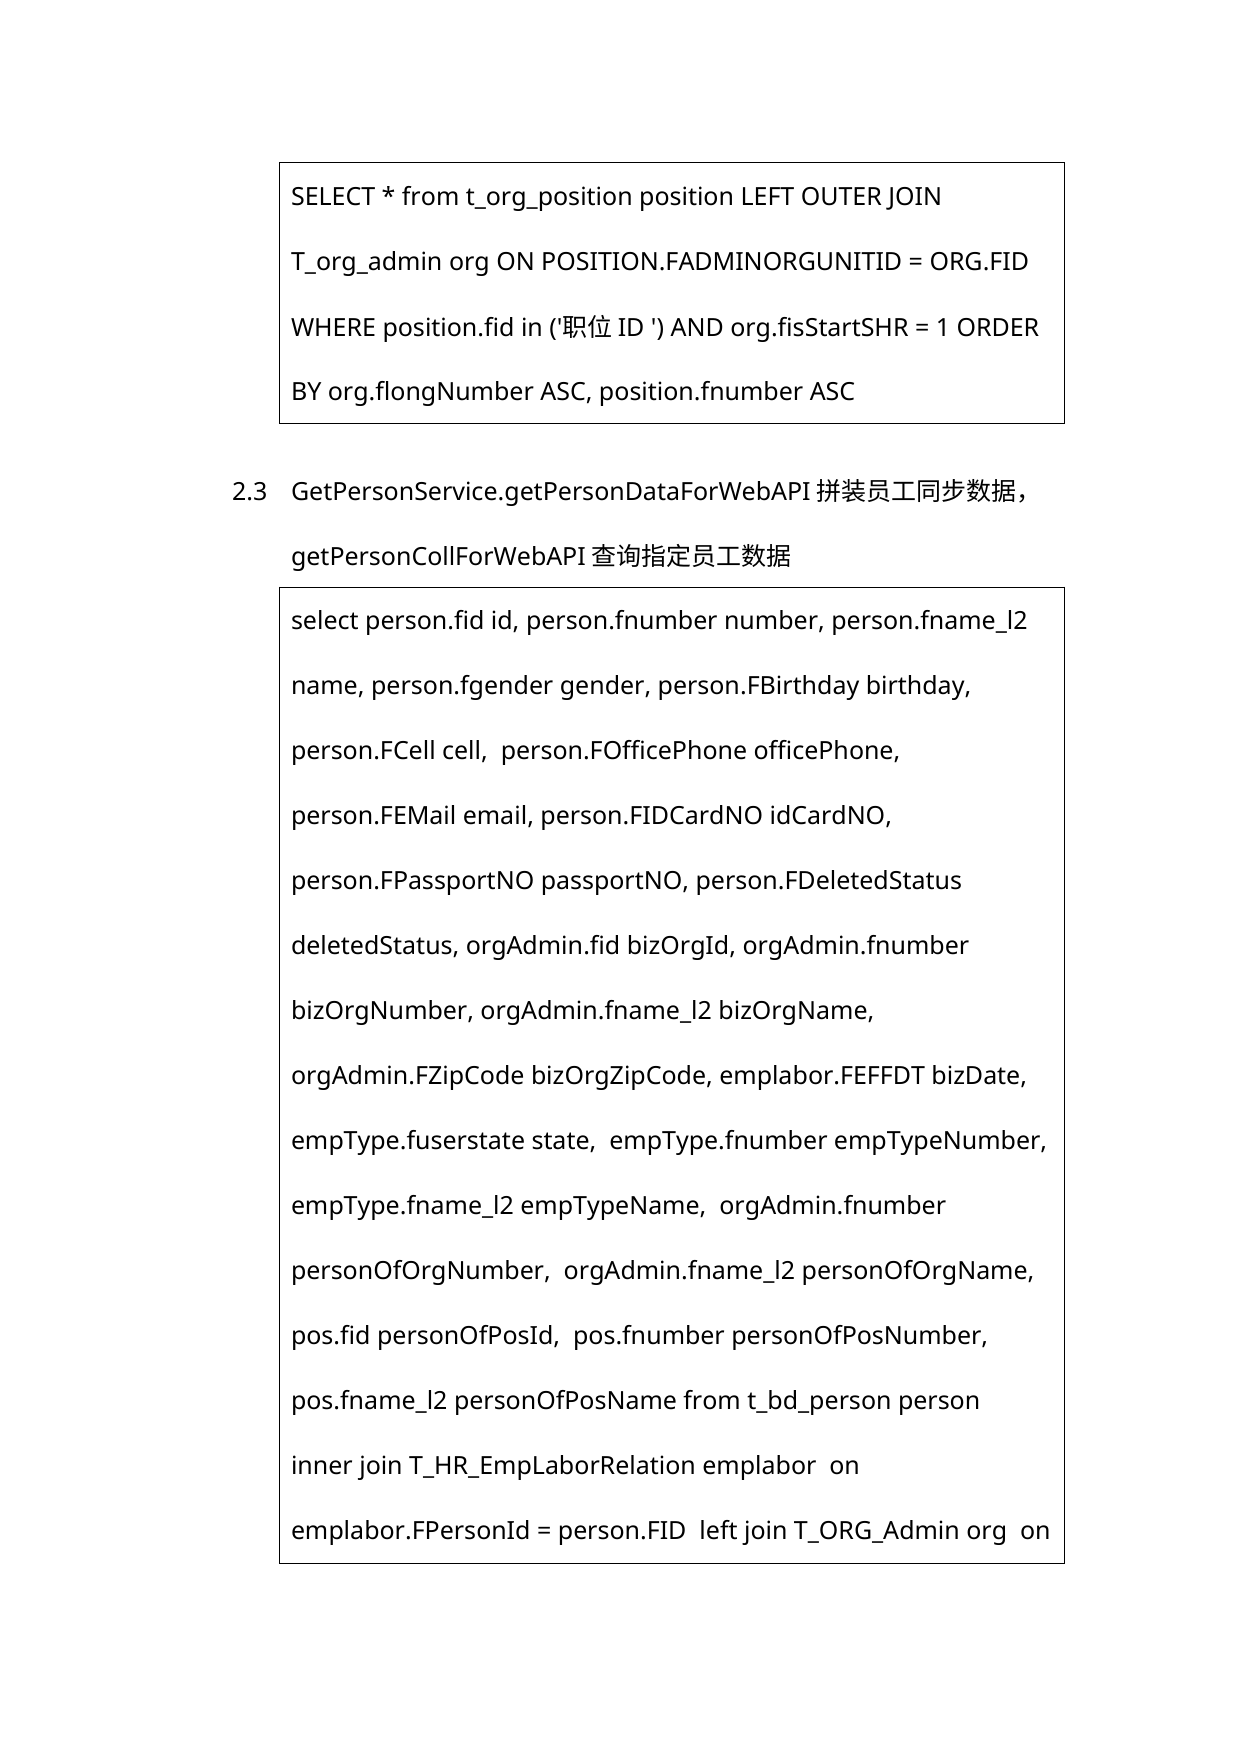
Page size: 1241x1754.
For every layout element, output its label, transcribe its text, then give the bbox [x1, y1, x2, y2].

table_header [280, 588, 1064, 1563]
list GetPersonService.getPersonDataForWebAPI拼装员工同步数据，getPersonCollForWebAPI查询指定员工数据 [232, 457, 1053, 587]
table_header SELECT * from t_org_position position LEFT OUTER JOIN T_org_admin org ON POSITION.FADMINORGUNITID = ORG.FID WHERE position.fid in ('职位ID ') AND org.fisStartSHR = 1 ORDER BY org.flongNumber ASC, position.fnumber ASC [280, 163, 1064, 423]
